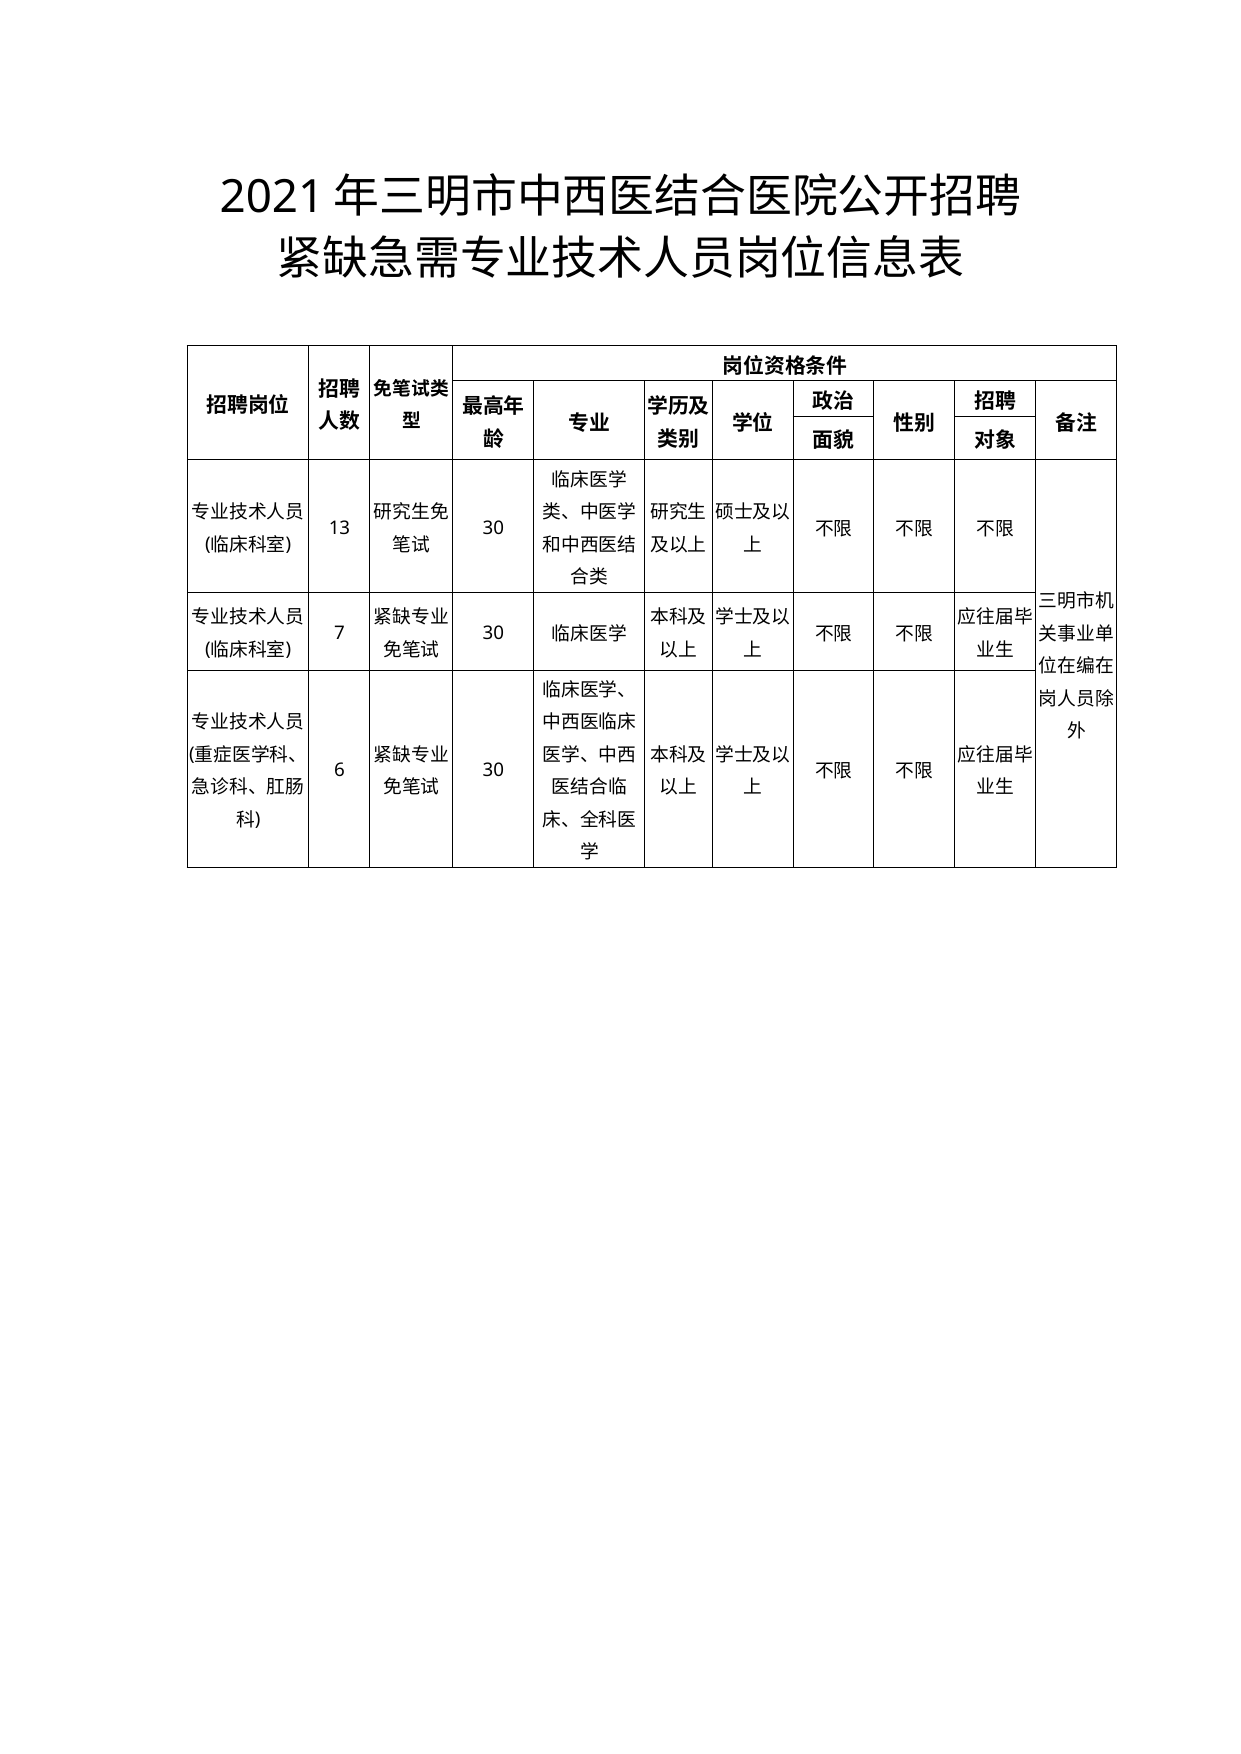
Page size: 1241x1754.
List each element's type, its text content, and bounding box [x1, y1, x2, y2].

table_cell 不限 [874, 593, 954, 669]
table_cell 对象 [955, 417, 1035, 459]
table_cell 临床医学 [534, 593, 644, 669]
table_cell 性别 [874, 381, 954, 459]
table_header 免笔试类型 [370, 346, 452, 459]
table_cell 不限 [794, 671, 873, 867]
table_cell 30 [453, 671, 533, 867]
table_cell 紧缺专业免笔试 [370, 671, 452, 867]
table_cell 不限 [874, 460, 954, 592]
table_cell 30 [453, 460, 533, 592]
table_cell 本科及以上 [645, 593, 712, 669]
table_cell 学历及类别 [645, 381, 712, 459]
table_cell 研究生及以上 [645, 460, 712, 592]
table_cell 研究生免笔试 [370, 460, 452, 592]
table_cell 13 [309, 460, 369, 592]
table_cell 紧缺专业免笔试 [370, 593, 452, 669]
text 2021年三明市中西医结合医院公开招聘 [187, 162, 1053, 224]
table_cell 备注 [1036, 381, 1116, 459]
table_header 岗位资格条件 [453, 346, 1116, 380]
table_cell 应往届毕业生 [955, 671, 1035, 867]
table_cell 不限 [794, 593, 873, 669]
table_cell 7 [309, 593, 369, 669]
table_cell 6 [309, 671, 369, 867]
table_cell 学士及以上 [713, 671, 793, 867]
table_cell 专业 [534, 381, 644, 459]
table_cell 不限 [955, 460, 1035, 592]
table_cell 30 [453, 593, 533, 669]
table_cell 学位 [713, 381, 793, 459]
table_cell 面貌 [794, 417, 873, 459]
table_cell 硕士及以上 [713, 460, 793, 592]
table_cell 最高年龄 [453, 381, 533, 459]
table_cell 招聘 [955, 381, 1035, 416]
table_cell 临床医学、中西医临床医学、中西医结合临床、全科医学 [534, 671, 644, 867]
table_cell 三明市机关事业单位在编在岗人员除外 [1036, 460, 1116, 867]
table_cell 临床医学类、中医学和中西医结合类 [534, 460, 644, 592]
table_cell 学士及以上 [713, 593, 793, 669]
table_cell 不限 [874, 671, 954, 867]
text 紧缺急需专业技术人员岗位信息表 [187, 224, 1053, 287]
table_cell 不限 [794, 460, 873, 592]
table_cell 应往届毕业生 [955, 593, 1035, 669]
table_cell 专业技术人员(临床科室) [188, 460, 308, 592]
table_cell 政治 [794, 381, 873, 416]
table_cell 本科及以上 [645, 671, 712, 867]
table_header 招聘人数 [309, 346, 369, 459]
table_cell 专业技术人员(重症医学科、急诊科、肛肠科) [188, 671, 308, 867]
table_header 招聘岗位 [188, 346, 308, 459]
table_cell 专业技术人员(临床科室) [188, 593, 308, 669]
